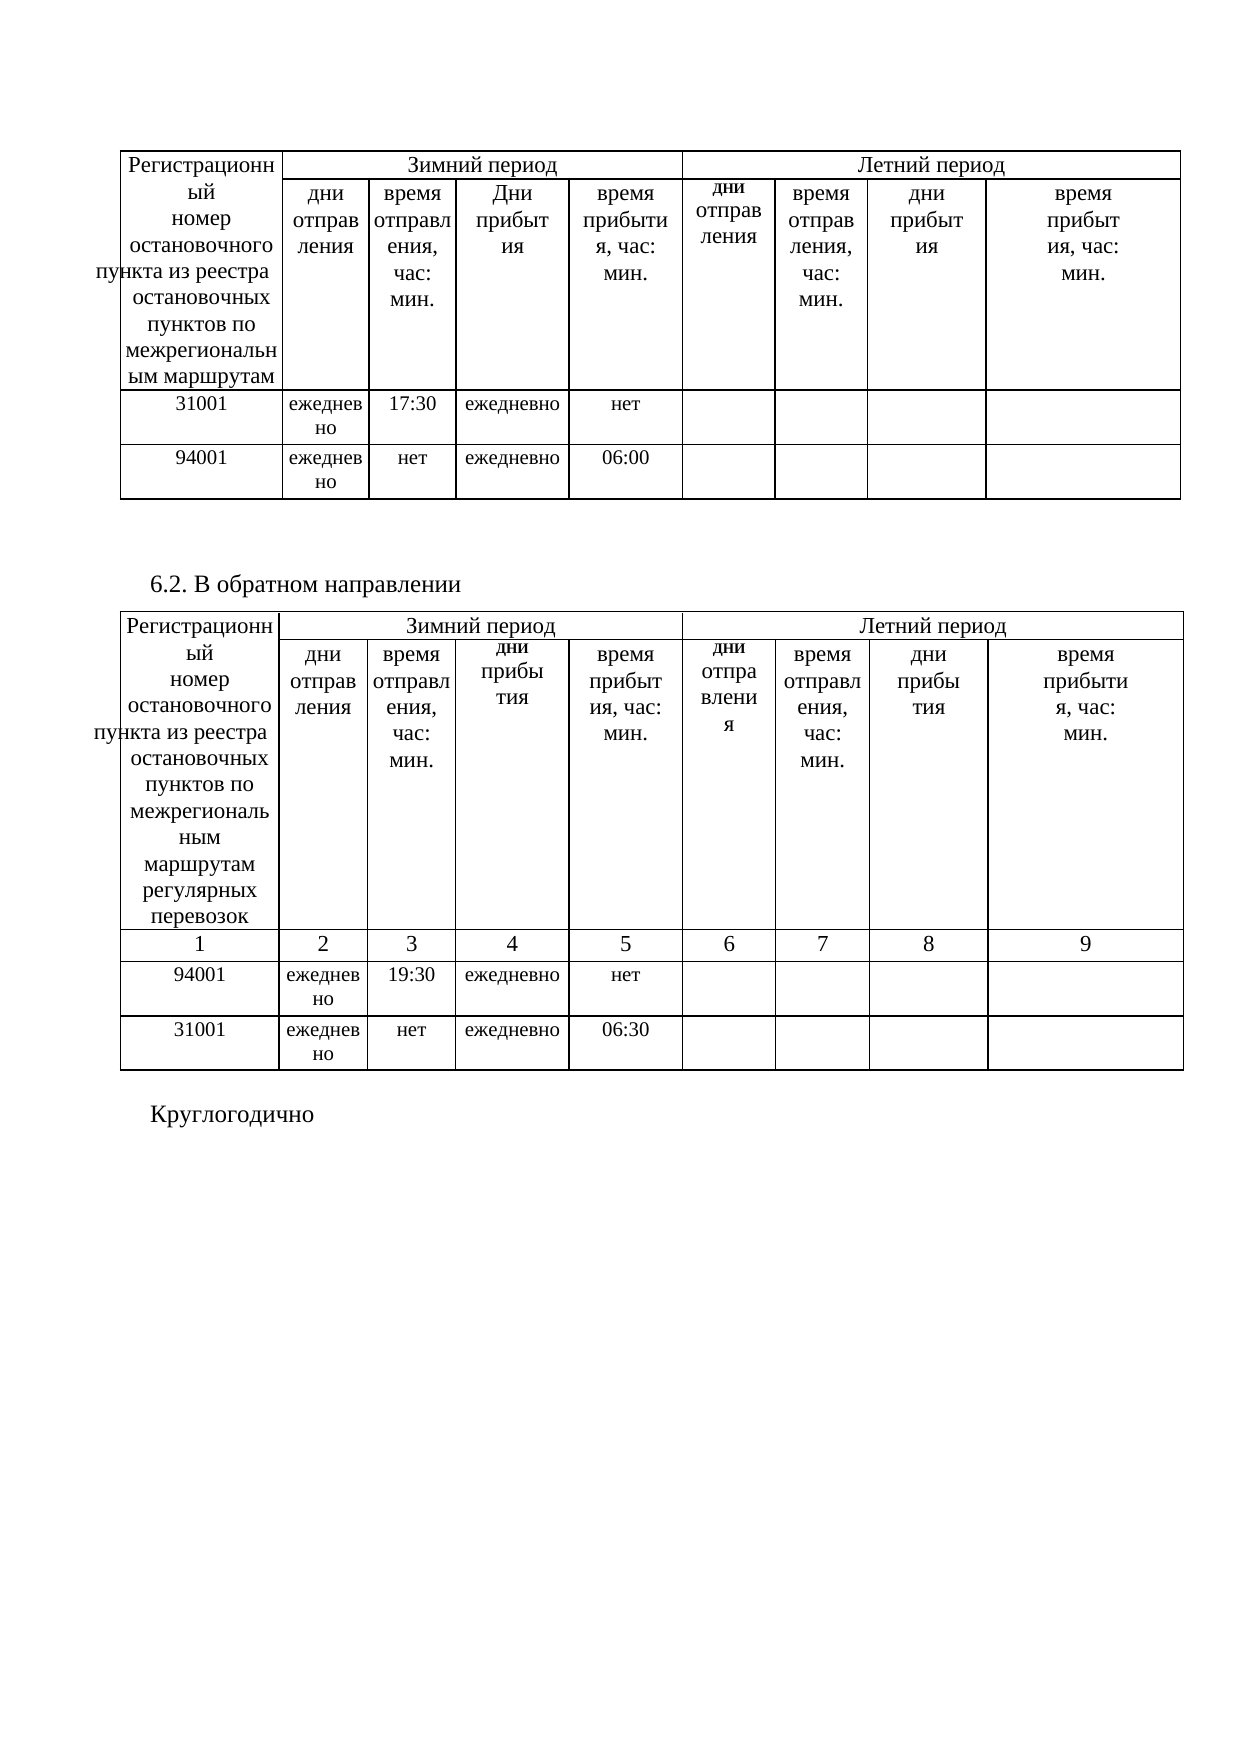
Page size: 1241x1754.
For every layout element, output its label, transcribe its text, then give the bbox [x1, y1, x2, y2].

table_cell [868, 391, 985, 444]
table_cell время прибыт ия, час: мин. [570, 640, 682, 929]
table_cell ежедневно [283, 391, 368, 444]
table_cell 17:30 [370, 391, 455, 444]
table_cell ежедневно [280, 1017, 367, 1069]
table_header Летний период [683, 152, 1180, 178]
table_cell 1 [121, 930, 278, 961]
table_cell 2 [280, 930, 367, 961]
table_cell ежедневно [456, 1017, 568, 1069]
table_cell [989, 962, 1183, 1015]
table_cell 31001 [121, 1017, 278, 1069]
table_cell 19:30 [368, 962, 455, 1015]
table_cell ежедневно [456, 962, 568, 1015]
table_cell [683, 391, 774, 444]
table_header Зимний период [280, 612, 682, 639]
table_header Летний период [683, 612, 1183, 639]
text 6.2. В обратном направлении [150, 569, 1090, 598]
text Круглогодично [150, 1099, 1090, 1128]
table_cell ДНИ отпра влени я [683, 640, 775, 929]
table_cell 3 [368, 930, 455, 961]
table_cell ежедневно [280, 962, 367, 1015]
table_cell [868, 445, 985, 498]
table_cell 8 [870, 930, 987, 961]
table_header Зимний период [283, 152, 682, 178]
table_cell время прибыти я, час: мин. [989, 640, 1183, 929]
table_cell время прибыт ия, час: мин. [987, 180, 1180, 389]
table_cell [776, 445, 867, 498]
table_cell 7 [776, 930, 869, 961]
table_cell [776, 1017, 869, 1069]
table_cell ежедневно [283, 445, 368, 498]
table_cell время прибыти я, час: мин. [570, 180, 682, 389]
table_cell [870, 962, 987, 1015]
table_cell ежедневно [457, 391, 568, 444]
table_cell ДНИ прибы тия [456, 640, 568, 929]
table_header Регистрационный номер остановочного пункта из реестра остановочных пунктов по межрегиональным маршрутам регулярных перевозок [121, 612, 279, 929]
table_cell 4 [456, 930, 568, 961]
table_cell 94001 [121, 445, 282, 498]
table_cell 06:30 [570, 1017, 682, 1069]
table_cell время отправл ения, час: мин. [776, 640, 869, 929]
table_cell 9 [989, 930, 1183, 961]
table_cell нет [370, 445, 455, 498]
table_cell Дни прибыт ия [457, 180, 568, 389]
table_cell [683, 1017, 775, 1069]
table_cell 06:00 [570, 445, 682, 498]
table_cell [989, 1017, 1183, 1069]
table_cell [776, 391, 867, 444]
table_cell ДНИ отправ ления [683, 180, 774, 389]
table_cell [987, 391, 1180, 444]
table_cell [870, 1017, 987, 1069]
table_cell время отправл ения, час: мин. [370, 180, 455, 389]
table_cell нет [570, 391, 682, 444]
table_cell нет [570, 962, 682, 1015]
table_cell дни прибыт ия [868, 180, 985, 389]
table_cell время отправ ления, час: мин. [776, 180, 867, 389]
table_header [121, 152, 282, 389]
table_cell 31001 [121, 391, 282, 444]
table_cell [683, 962, 775, 1015]
table_cell [683, 445, 774, 498]
table_cell [776, 962, 869, 1015]
table_cell 5 [570, 930, 682, 961]
table_cell ежедневно [457, 445, 568, 498]
table_cell дни отправ ления [280, 640, 367, 929]
table_cell время отправл ения, час: мин. [368, 640, 455, 929]
table_cell дни отправ ления [283, 180, 368, 389]
table_cell нет [368, 1017, 455, 1069]
table_cell дни прибы тия [870, 640, 987, 929]
table_cell [987, 445, 1180, 498]
table_cell 6 [683, 930, 775, 961]
table_cell 94001 [121, 962, 278, 1015]
